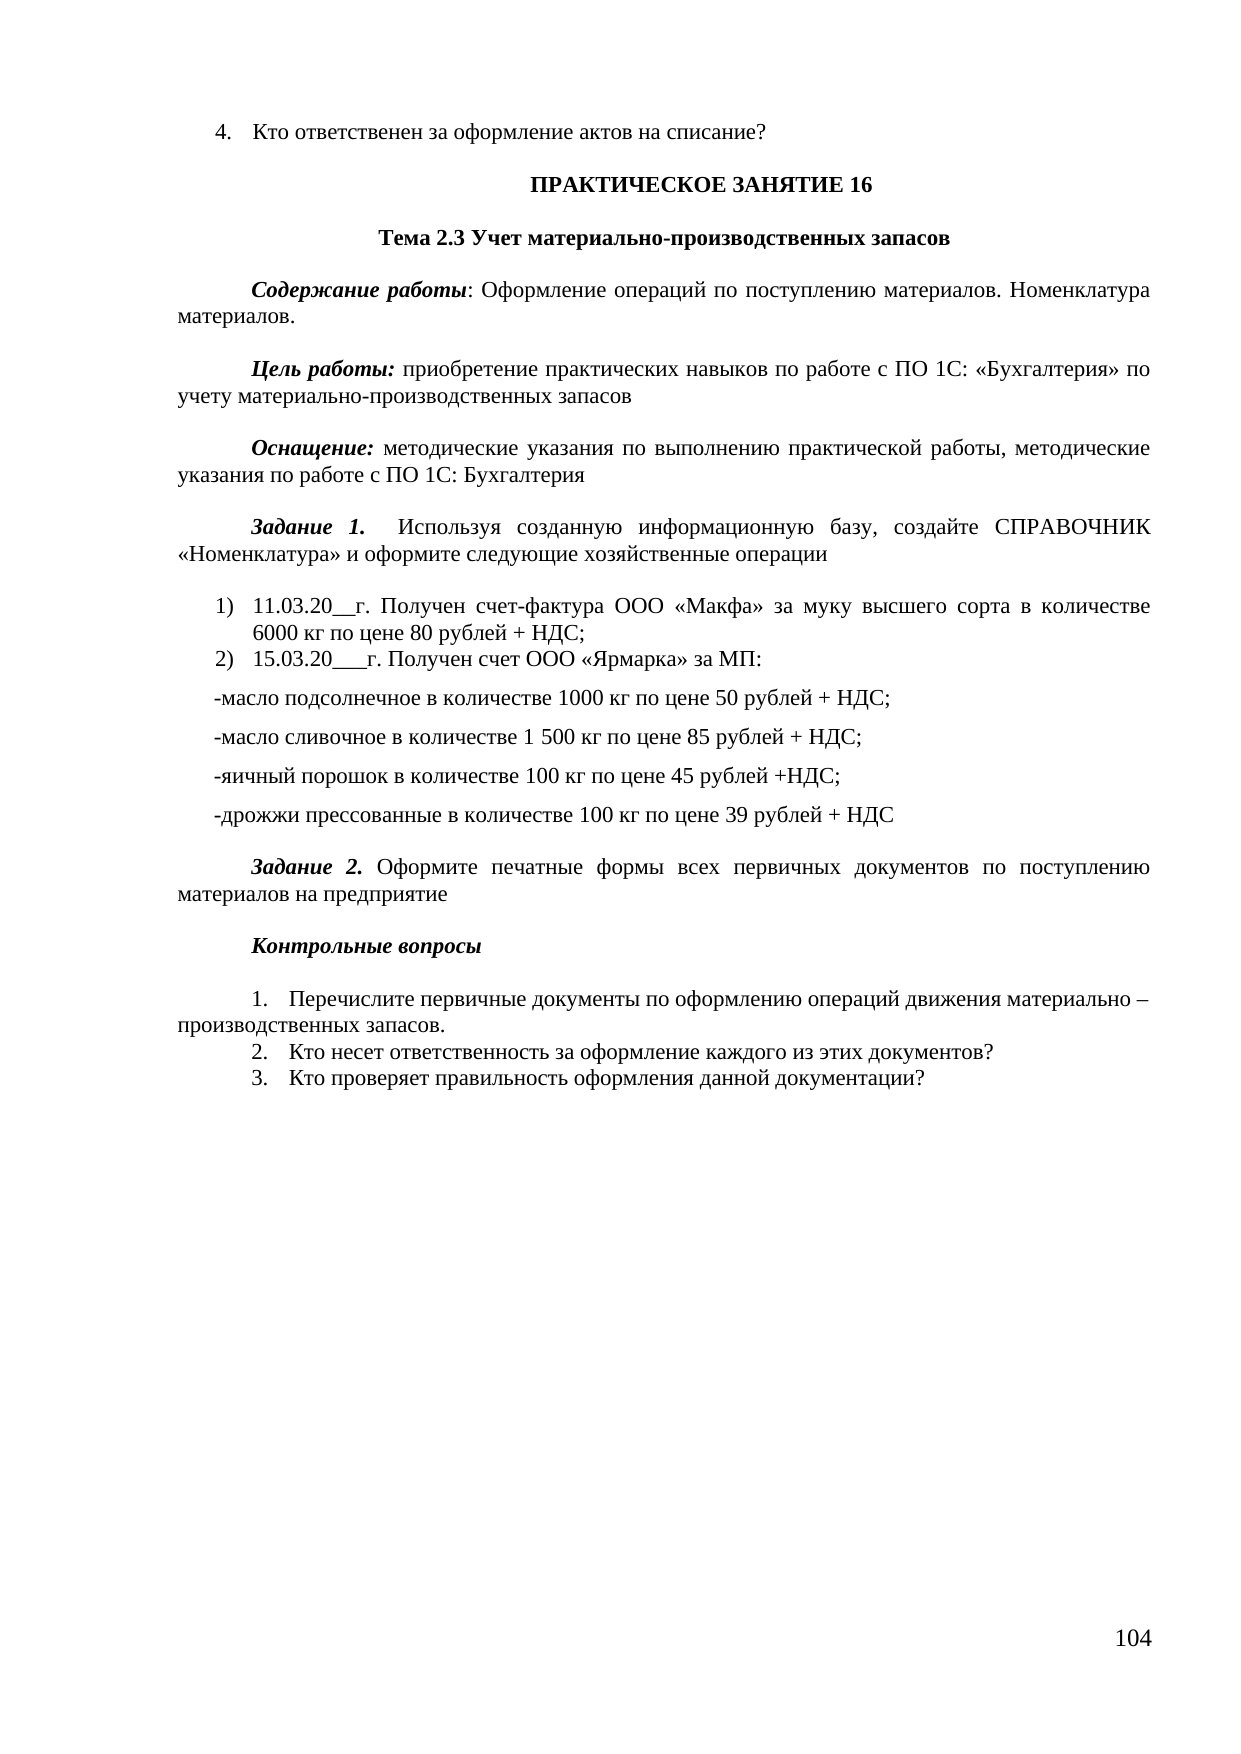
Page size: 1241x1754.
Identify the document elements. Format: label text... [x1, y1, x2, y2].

list -масло подсолнечное в количестве 1000 кг по цене 50 рублей + НДС; [214, 684, 1152, 710]
text Задание 2. Оформите печатные формы всех первичных документов по поступлению материалов на предприятие [177, 853, 1152, 906]
list -яичный порошок в количестве 100 кг по цене 45 рублей +НДС; [214, 762, 1152, 788]
list -масло сливочное в количестве 1 500 кг по цене 85 рублей + НДС; [214, 723, 1152, 749]
list 15.03.20___г. Получен счет ООО «Ярмарка» за МП: [215, 645, 1152, 672]
text Контрольные вопросы [177, 932, 1152, 959]
text Цель работы: приобретение практических навыков по работе с ПО 1С: «Бухгалтерия» по учету материально-производственных запасов [177, 355, 1152, 408]
text ПРАКТИЧЕСКОЕ ЗАНЯТИЕ 16 [177, 171, 1152, 197]
text Тема 2.3 Учет материально-производственных запасов [177, 223, 1152, 250]
text Задание 1. Используя созданную информационную базу, создайте СПРАВОЧНИК «Номенклатура» и оформите следующие хозяйственные операции [177, 513, 1152, 566]
list Кто несет ответственность за оформление каждого из этих документов? [251, 1038, 1152, 1064]
list Кто проверяет правильность оформления данной документации? [251, 1064, 1152, 1091]
list -дрожжи прессованные в количестве 100 кг по цене 39 рублей + НДС [214, 801, 1152, 827]
list 11.03.20__г. Получен счет-фактура ООО «Макфа» за муку высшего сорта в количестве 6000 кг по цене 80 рублей + НДС; [215, 592, 1152, 645]
text Оснащение: методические указания по выполнению практической работы, методические указания по работе с ПО 1С: Бухгалтерия [177, 434, 1152, 487]
list Перечислите первичные документы по оформлению операций движения материально – [251, 985, 1152, 1011]
text производственных запасов. [177, 1011, 1152, 1038]
text Содержание работы: Оформление операций по поступлению материалов. Номенклатура материалов. [177, 276, 1152, 329]
list Кто ответственен за оформление актов на списание? [215, 118, 1152, 144]
